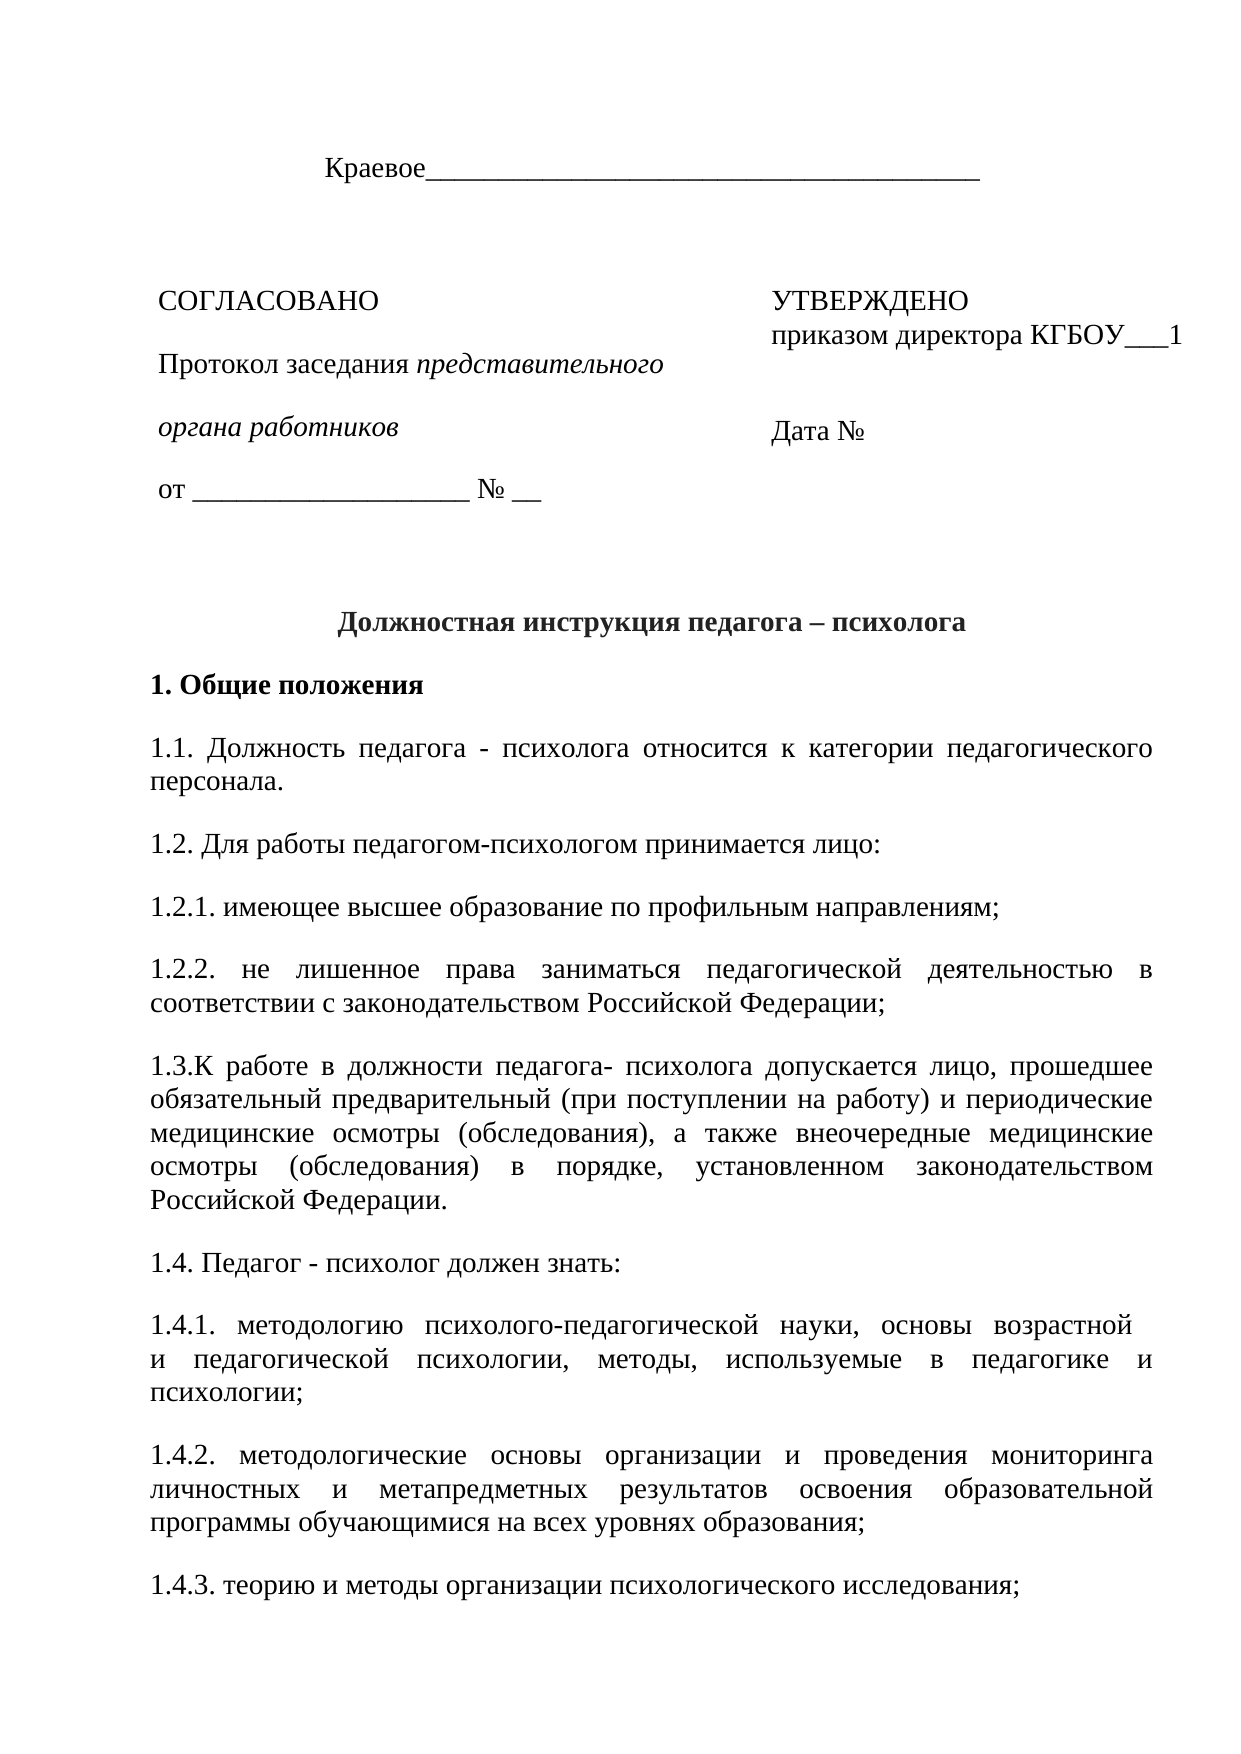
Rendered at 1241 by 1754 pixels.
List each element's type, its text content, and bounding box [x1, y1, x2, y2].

text 1.1. Должность педагога - психолога относится к категории педагогического персонала. [150, 730, 1154, 797]
text 1.4.2. методологические основы организации и проведения мониторинга личностных и метапредметных результатов освоения образовательной программы обучающимися на всех уровнях образования; [150, 1437, 1154, 1538]
text 1.4. Педагог - психолог должен знать: [150, 1245, 1154, 1278]
text Краевое______________________________________ [150, 150, 1154, 183]
text 1.2. Для работы педагогом-психологом принимается лицо: [150, 826, 1154, 860]
table_header УТВЕРЖДЕНО приказом директора КГБОУ___1 Дата № [763, 275, 1162, 575]
table_header СОГЛАСОВАНО Протокол заседания представительного органа работников от ___________________ № __ [150, 275, 763, 575]
text 1. Общие положения [150, 667, 1154, 701]
text 1.3.К работе в должности педагога- психолога допускается лицо, прошедшее обязательный предварительный (при поступлении на работу) и периодические медицинские осмотры (обследования), а также внеочередные медицинские осмотры (обследования) в порядке, установленном законодательством Российской Федерации. [150, 1048, 1154, 1216]
text 1.4.1. методологию психолого-педагогической науки, основы возрастной и педагогической психологии, методы, используемые в педагогике и психологии; [150, 1307, 1154, 1408]
text 1.4.3. теорию и методы организации психологического исследования; [150, 1567, 1154, 1601]
text 1.2.1. имеющее высшее образование по профильным направлениям; [150, 889, 1154, 922]
text 1.2.2. не лишенное права заниматься педагогической деятельностью в соответствии с законодательством Российской Федерации; [150, 952, 1154, 1019]
text Должностная инструкция педагога – психолога [150, 604, 1154, 638]
